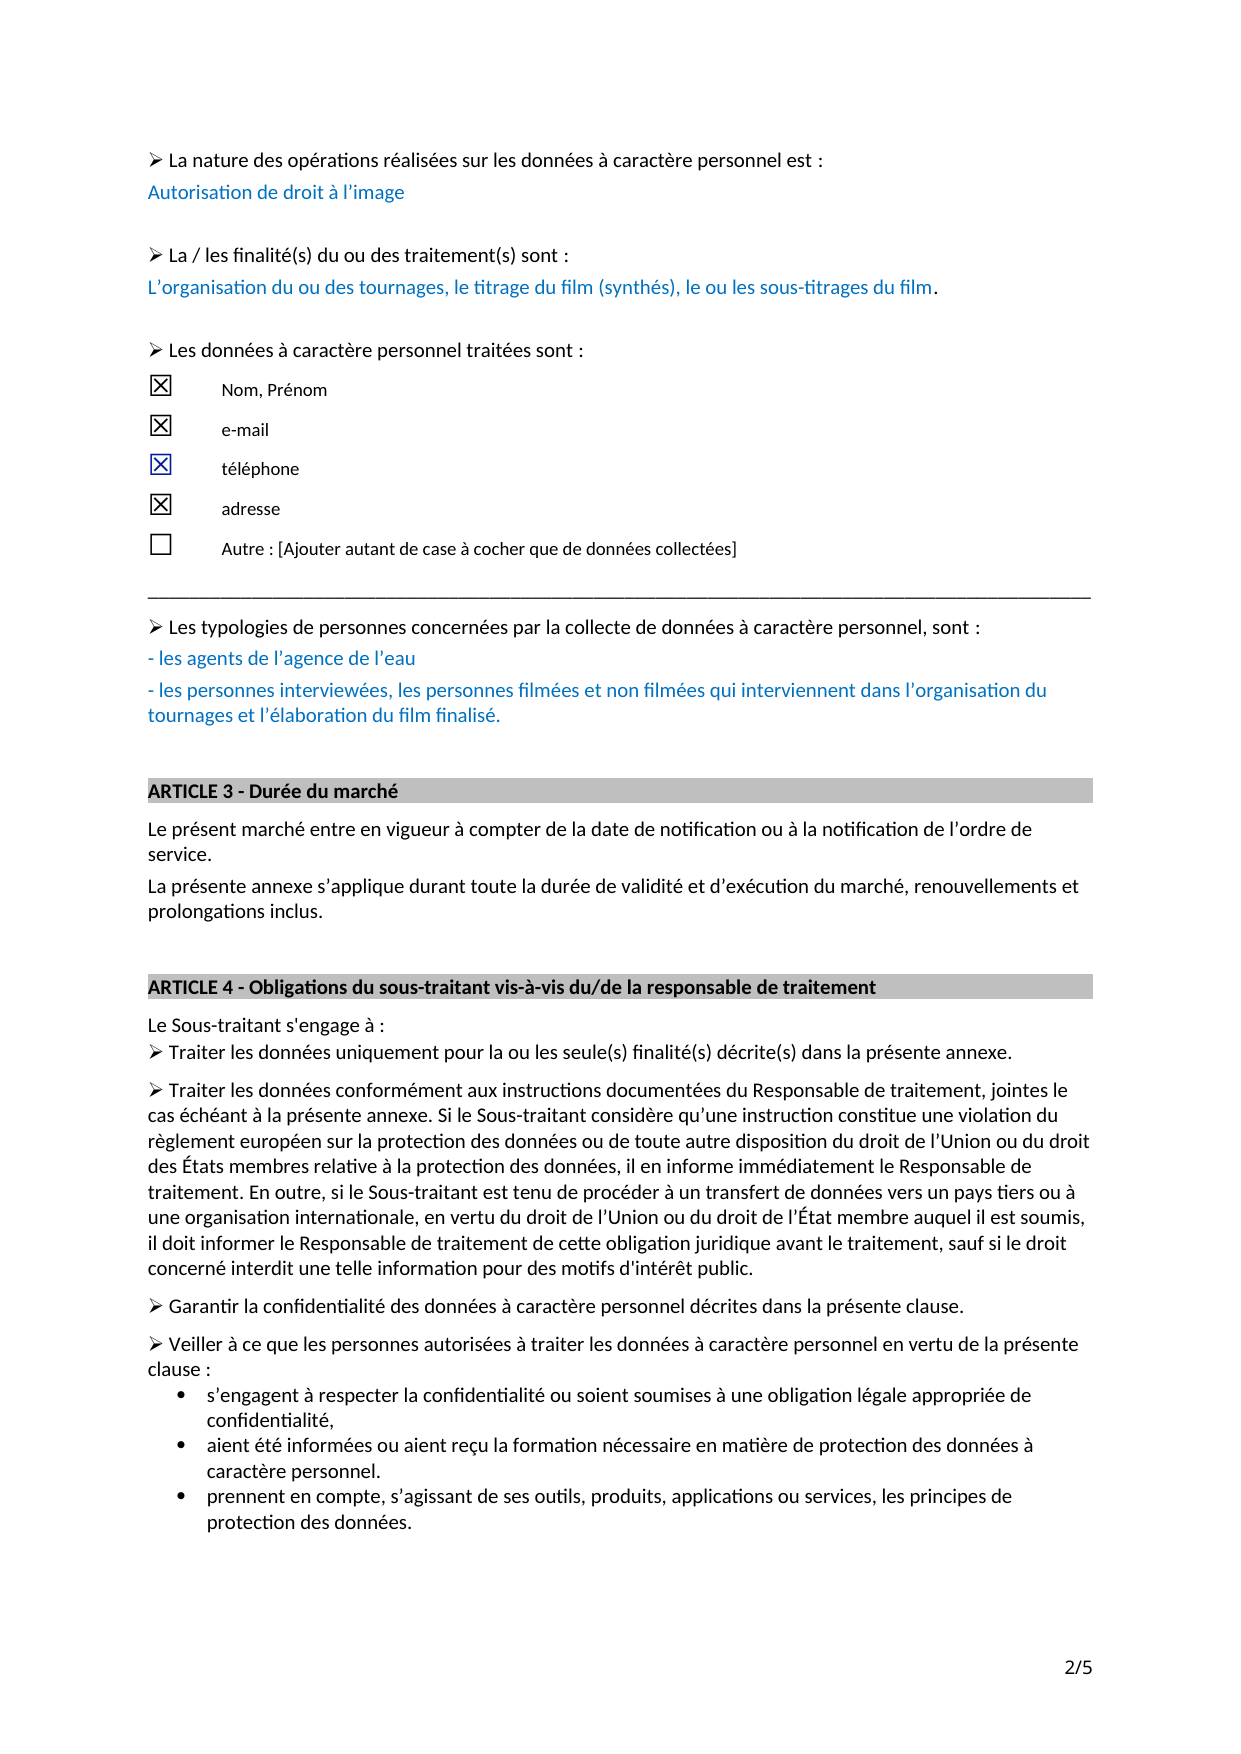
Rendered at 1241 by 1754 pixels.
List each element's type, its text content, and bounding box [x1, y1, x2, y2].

text Garantir la confidentialité des données à caractère personnel décrites dans la présente clause. [148, 1293, 1093, 1318]
text adresse [148, 484, 1093, 524]
text ___________________________________________________________________________________________ [148, 576, 1093, 601]
text Autorisation de droit à l’image [148, 179, 1093, 205]
text Le Sous-traitant s'engage à : [148, 1012, 1093, 1037]
text La / les finalité(s) du ou des traitement(s) sont : [148, 243, 1093, 268]
text Les typologies de personnes concernées par la collecte de données à caractère personnel, sont : [148, 614, 1093, 639]
text Traiter les données uniquement pour la ou les seule(s) finalité(s) décrite(s) dans la présente annexe. [148, 1039, 1093, 1065]
text Autre : [Ajouter autant de case à cocher que de données collectées] [148, 524, 1093, 563]
text e-mail [148, 405, 1093, 444]
text Nom, Prénom [148, 365, 1093, 405]
text L’organisation du ou des tournages, le titrage du film (synthés), le ou les sous-titrages du film. [148, 274, 1093, 300]
text Traiter les données conformément aux instructions documentées du Responsable de traitement, jointes le cas échéant à la présente annexe. Si le Sous-traitant considère qu’une instruction constitue une violation du règlement européen sur la protection des données ou de toute autre disposition du droit de l’Union ou du droit des États membres relative à la protection des données, il en informe immédiatement le Responsable de traitement. En outre, si le Sous-traitant est tenu de procéder à un transfert de données vers un pays tiers ou à une organisation internationale, en vertu du droit de l’Union ou du droit de l’État membre auquel il est soumis, il doit informer le Responsable de traitement de cette obligation juridique avant le traitement, sauf si le droit concerné interdit une telle information pour des motifs d'intérêt public. [148, 1077, 1093, 1281]
text téléphone [148, 444, 1093, 484]
text Les données à caractère personnel traitées sont : [148, 338, 1093, 363]
list prennent en compte, s’agissant de ses outils, produits, applications ou services, les principes de protection des données. [177, 1483, 1093, 1534]
list aient été informées ou aient reçu la formation nécessaire en matière de protection des données à caractère personnel. [177, 1433, 1093, 1483]
text La nature des opérations réalisées sur les données à caractère personnel est : [148, 148, 1093, 173]
text ARTICLE 3 - Durée du marché [148, 778, 1093, 803]
list s’engagent à respecter la confidentialité ou soient soumises à une obligation légale appropriée de confidentialité, [177, 1382, 1093, 1433]
text - les agents de l’agence de l’eau [148, 646, 1093, 671]
text Veiller à ce que les personnes autorisées à traiter les données à caractère personnel en vertu de la présente clause : [148, 1331, 1093, 1382]
text - les personnes interviewées, les personnes filmées et non filmées qui interviennent dans l’organisation du tournages et l’élaboration du film finalisé. [148, 677, 1093, 728]
text La présente annexe s’applique durant toute la durée de validité et d’exécution du marché, renouvellements et prolongations inclus. [148, 873, 1093, 924]
subtitle ARTICLE 4 - Obligations du sous-traitant vis-à-vis du/de la responsable de traitement [148, 974, 1093, 999]
text Le présent marché entre en vigueur à compter de la date de notification ou à la notification de l’ordre de service. [148, 816, 1093, 867]
